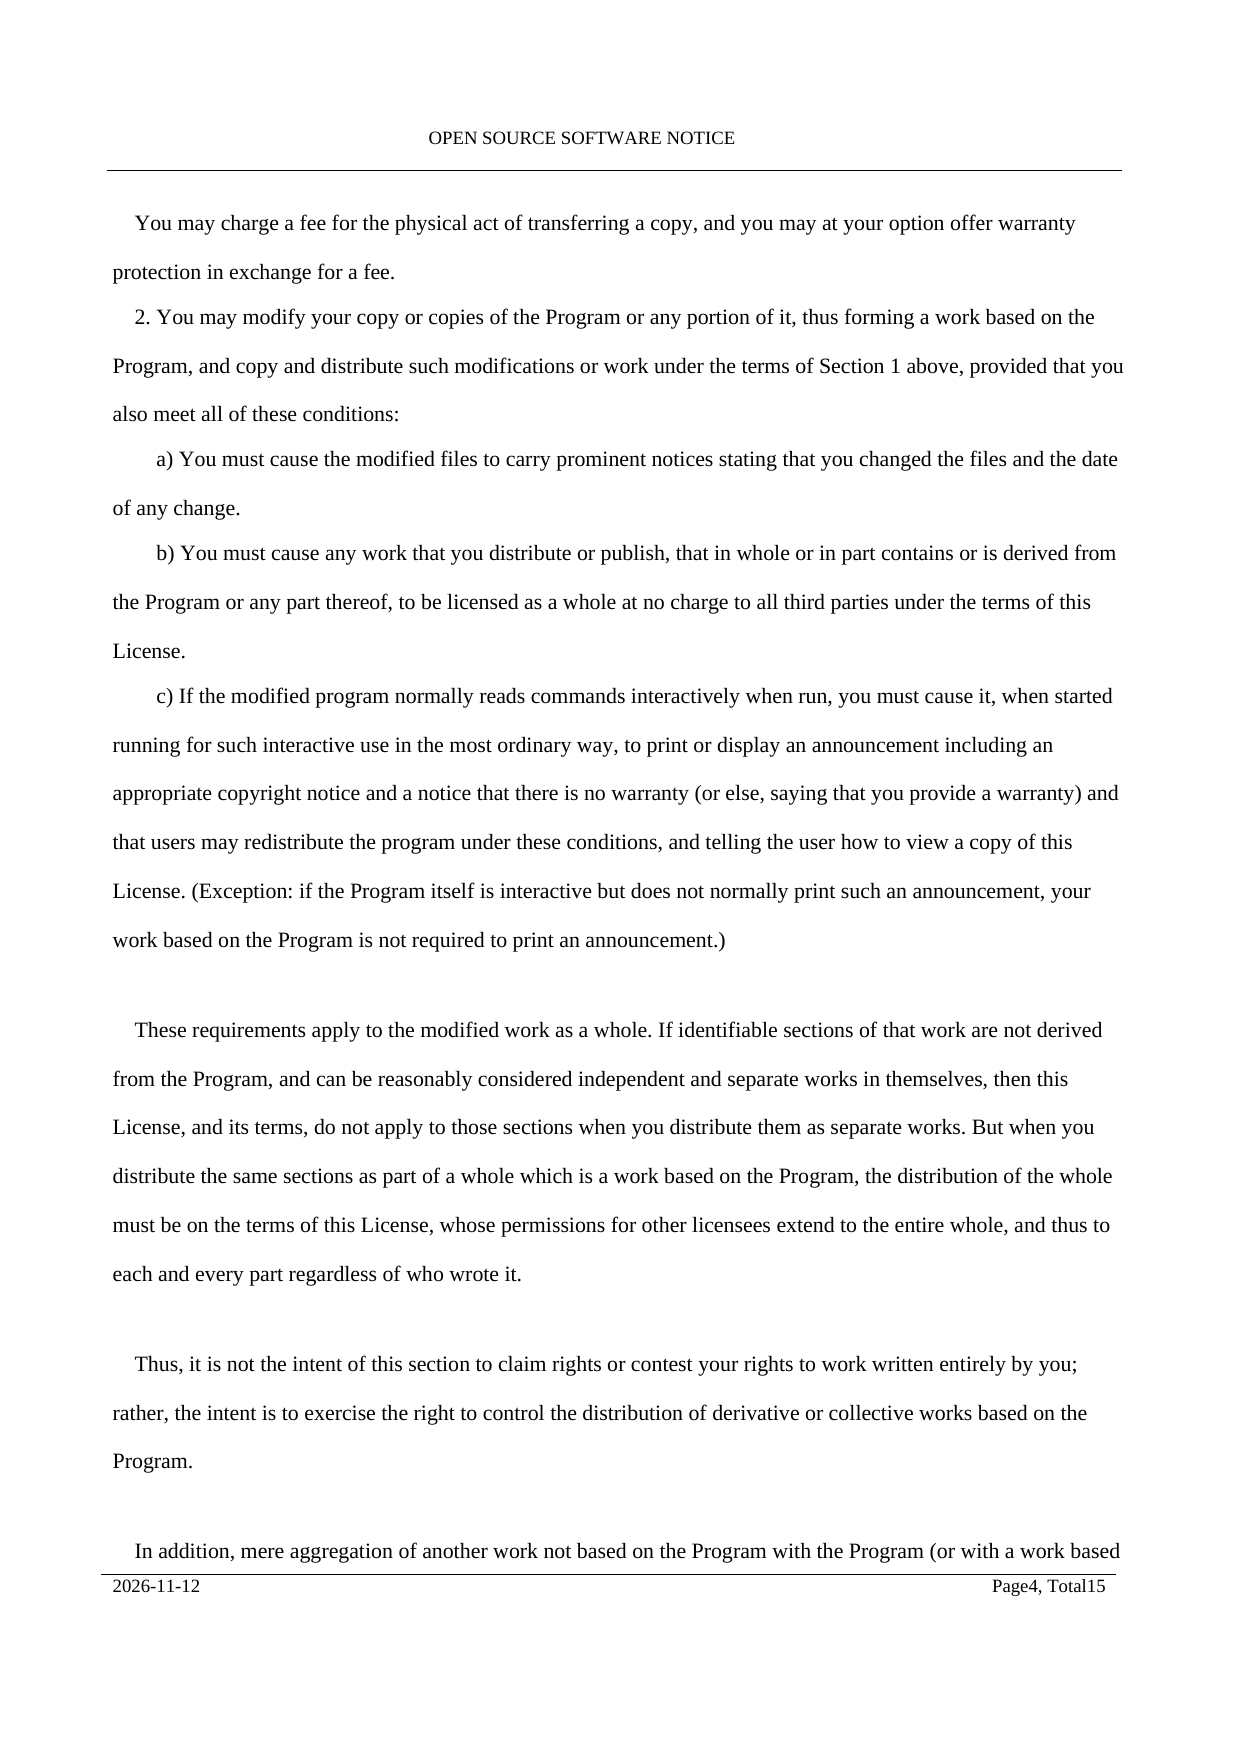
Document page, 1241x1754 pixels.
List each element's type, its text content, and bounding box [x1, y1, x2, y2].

text b) You must cause any work that you distribute or publish, that in whole or in part contains or is derived from the Program or any part thereof, to be licensed as a whole at no charge to all third parties under the terms of this License. [112, 537, 1128, 667]
text 2. You may modify your copy or copies of the Program or any portion of it, thus forming a work based on the Program, and copy and distribute such modifications or work under the terms of Section 1 above, provided that you also meet all of these conditions: [112, 300, 1128, 430]
text c) If the modified program normally reads commands interactively when run, you must cause it, when started running for such interactive use in the most ordinary way, to print or display an announcement including an appropriate copyright notice and a notice that there is no warranty (or else, saying that you provide a warranty) and that users may redistribute the program under these conditions, and telling the user how to view a copy of this License. (Exception: if the Program itself is interactive but does not normally print such an announcement, your work based on the Program is not required to print an announcement.) [112, 679, 1128, 956]
text These requirements apply to the modified work as a whole. If identifiable sections of that work are not derived from the Program, and can be reasonably considered independent and separate works in themselves, then this License, and its terms, do not apply to those sections when you distribute them as separate works. But when you distribute the same sections as part of a whole which is a work based on the Program, the distribution of the whole must be on the terms of this License, whose permissions for other licensees extend to the entire whole, and thus to each and every part regardless of who wrote it. [112, 1013, 1128, 1289]
text Thus, it is not the intent of this section to claim rights or contest your rights to work written entirely by you; rather, the intent is to exercise the right to control the distribution of derivative or collective works based on the Program. [112, 1347, 1128, 1477]
text You may charge a fee for the physical act of transferring a copy, and you may at your option offer warranty protection in exchange for a fee. [112, 206, 1128, 288]
text a) You must cause the modified files to carry prominent notices stating that you changed the files and the date of any change. [112, 443, 1128, 524]
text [112, 1535, 1128, 1567]
